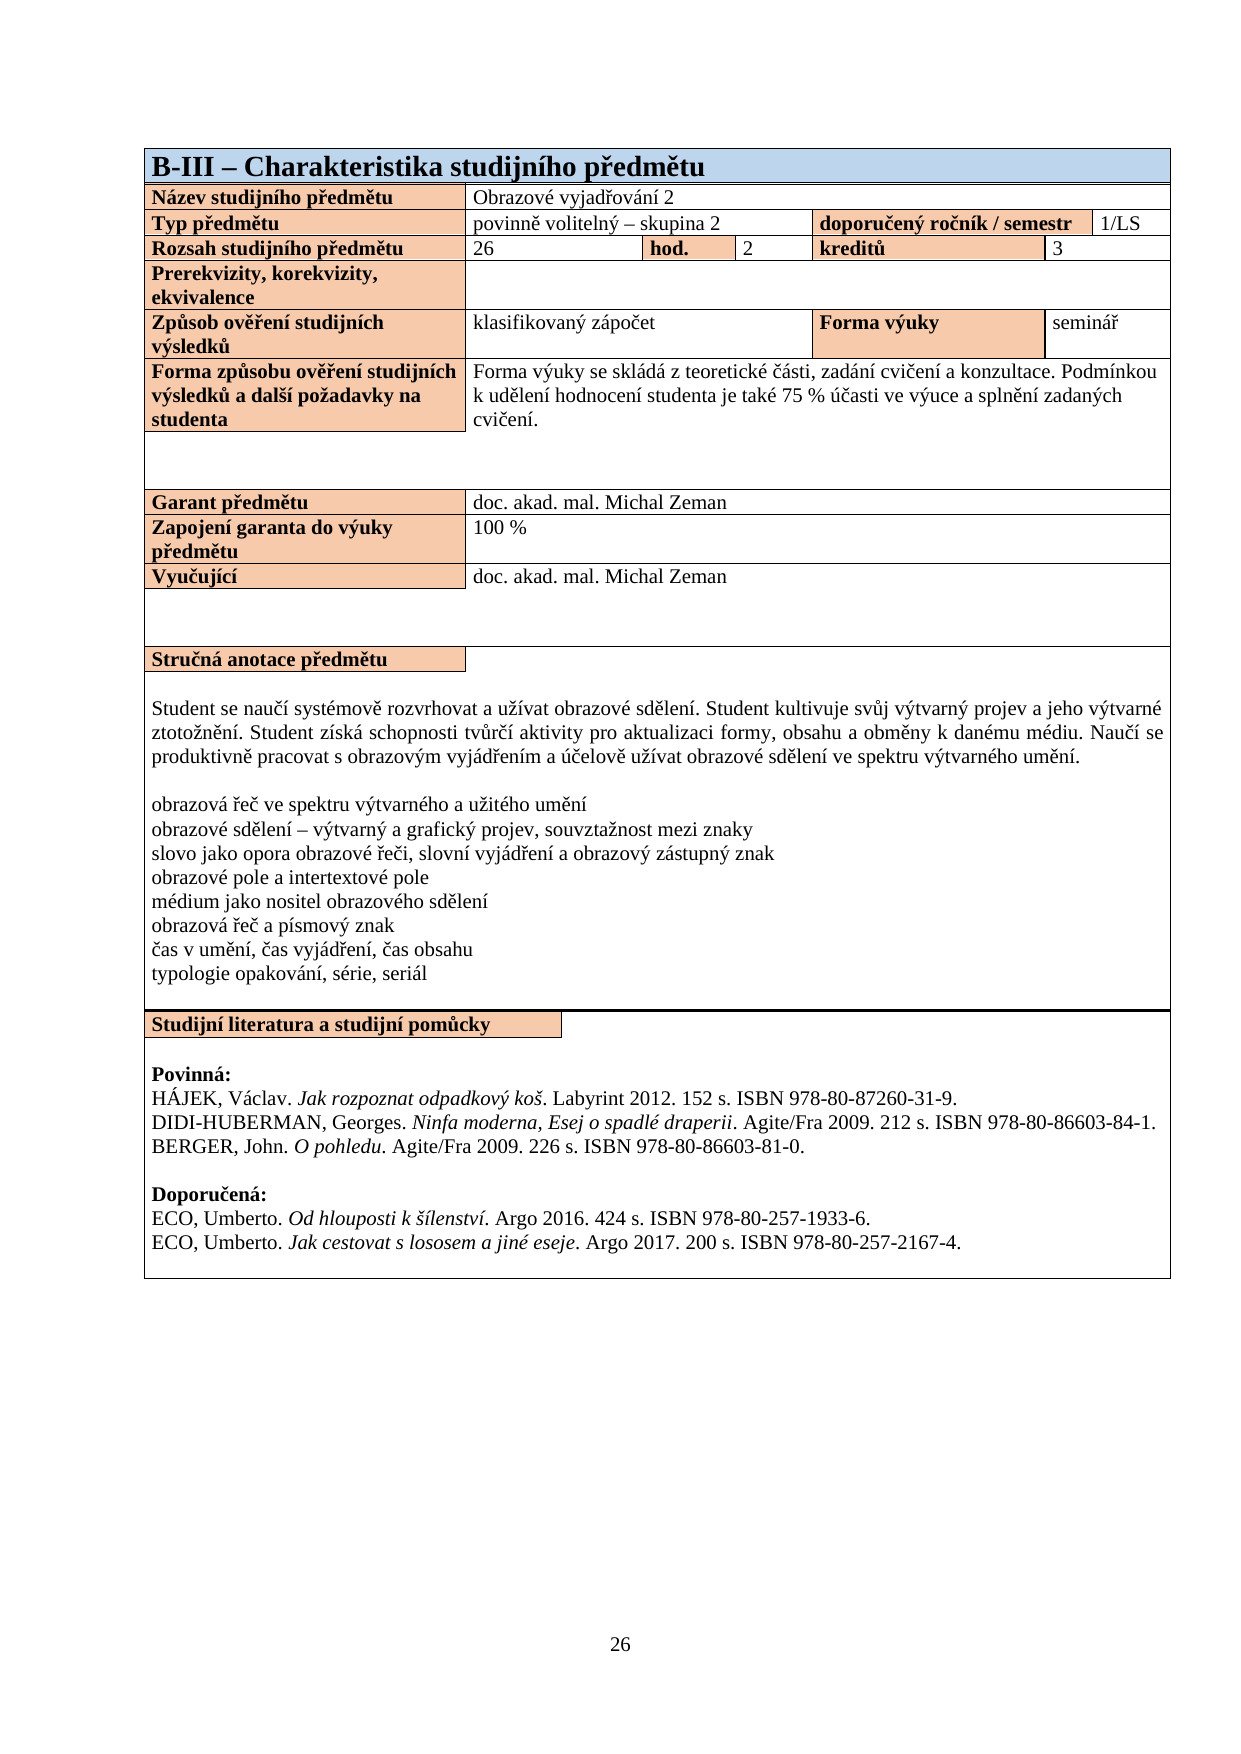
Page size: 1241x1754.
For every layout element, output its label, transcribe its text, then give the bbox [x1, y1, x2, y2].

table_cell seminář [1046, 310, 1170, 358]
table_cell [145, 588, 1170, 646]
table_cell [562, 1012, 1170, 1037]
table_cell Forma výuky se skládá z teoretické části, zadání cvičení a konzultace. Podmínkou k udělení hodnocení studenta je také 75 % účasti ve výuce a splnění zadaných cvičení. [466, 359, 1170, 431]
table_cell Forma výuky [813, 310, 1044, 358]
table_cell Rozsah studijního předmětu [145, 236, 465, 259]
table_cell [466, 647, 1170, 671]
table_cell 2 [736, 236, 812, 259]
table_cell Povinná: HÁJEK, Václav. Jak rozpoznat odpadkový koš. Labyrint 2012. 152 s. ISBN 978-80-87260-31-9. DIDI-HUBERMAN, Georges. Ninfa moderna, Esej o spadlé draperii. Agite/Fra 2009. 212 s. ISBN 978-80-86603-84-1. BERGER, John. O pohledu. Agite/Fra 2009. 226 s. ISBN 978-80-86603-81-0. Doporučená: ECO, Umberto. Od hlouposti k šílenství. Argo 2016. 424 s. ISBN 978-80-257-1933-6. ECO, Umberto. Jak cestovat s lososem a jiné eseje. Argo 2017. 200 s. ISBN 978-80-257-2167-4. [145, 1037, 1170, 1278]
table_cell 100 % [466, 515, 1170, 563]
table_cell doc. akad. mal. Michal Zeman [466, 490, 1170, 514]
table_cell kreditů [813, 236, 1044, 259]
table_cell Zapojení garanta do výuky předmětu [145, 515, 465, 563]
table_cell 26 [466, 236, 642, 259]
table_cell [466, 261, 1170, 309]
table_cell Název studijního předmětu [145, 185, 465, 209]
table_cell Typ předmětu [145, 210, 465, 234]
table_cell povinně volitelný – skupina 2 [466, 210, 812, 234]
table_cell doporučený ročník / semestr [813, 210, 1092, 234]
table_cell Prerekvizity, korekvizity, ekvivalence [145, 261, 465, 309]
table_cell Forma způsobu ověření studijních výsledků a další požadavky na studenta [145, 359, 465, 431]
table_cell Obrazové vyjadřování 2 [466, 185, 1170, 209]
table_cell Studijní literatura a studijní pomůcky [145, 1012, 561, 1037]
table_cell doc. akad. mal. Michal Zeman [466, 564, 1170, 588]
table_cell Stručná anotace předmětu [145, 647, 465, 671]
table_cell Způsob ověření studijních výsledků [145, 310, 465, 358]
table_cell 1/LS [1093, 210, 1170, 234]
table_header B-III – Charakteristika studijního předmětu [145, 149, 1170, 182]
table_cell Vyučující [145, 564, 465, 588]
table_cell hod. [643, 236, 735, 259]
table_cell Garant předmětu [145, 490, 465, 514]
table_cell Student se naučí systémově rozvrhovat a užívat obrazové sdělení. Student kultivuje svůj výtvarný projev a jeho výtvarné ztotožnění. Student získá schopnosti tvůrčí aktivity pro aktualizaci formy, obsahu a obměny k danému médiu. Naučí se produktivně pracovat s obrazovým vyjádřením a účelově užívat obrazové sdělení ve spektru výtvarného umění. obrazová řeč ve spektru výtvarného a užitého umění obrazové sdělení – výtvarný a grafický projev, souvztažnost mezi znaky slovo jako opora obrazové řeči, slovní vyjádření a obrazový zástupný znak obrazové pole a intertextové pole médium jako nositel obrazového sdělení obrazová řeč a písmový znak čas v umění, čas vyjádření, čas obsahu typologie opakování, série, seriál [145, 671, 1170, 1009]
table_cell klasifikovaný zápočet [466, 310, 812, 358]
table_cell [145, 431, 1170, 489]
table_cell 3 [1046, 236, 1170, 259]
